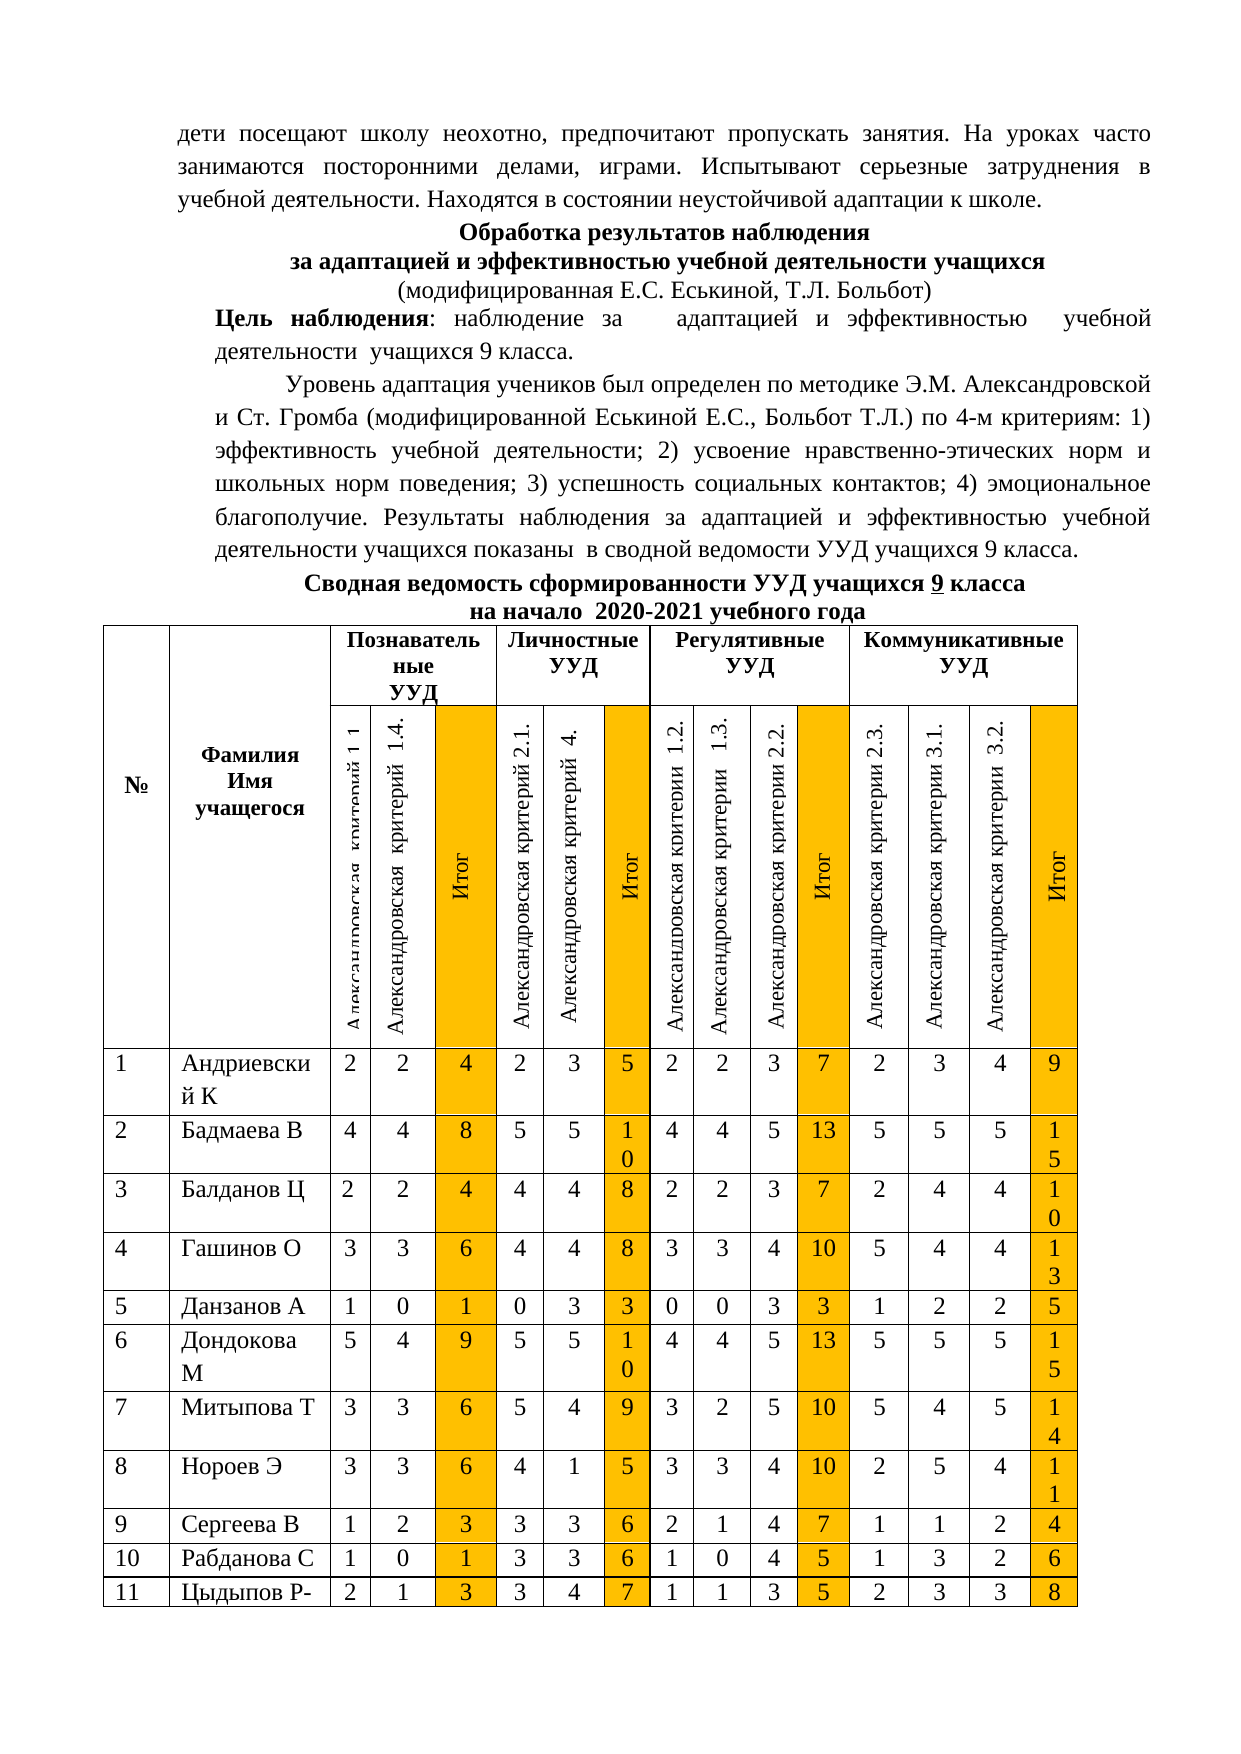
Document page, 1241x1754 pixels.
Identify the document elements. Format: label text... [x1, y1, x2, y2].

table_cell 4 [544, 1578, 604, 1606]
table_cell 1 [104, 1049, 169, 1114]
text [177, 118, 1152, 213]
text Уровень адаптация учеников был определен по методике Э.М. Александровской и Ст. Громба (модифицированной Еськиной Е.С., Больбот Т.Л.) по 4-м критериям: 1) эффективность учебной деятельности; 2) усвоение нравственно-этических норм и школьных норм поведения; 3) успешность социальных контактов; 4) эмоциональное благополучие. Результаты наблюдения за адаптацией и эффективностью учебной деятельности учащихся показаны в сводной ведомости УУД учащихся 9 класса. [215, 369, 1152, 563]
table_cell 1 [850, 1544, 908, 1576]
table_cell 1 [436, 1291, 496, 1324]
table_cell 3 [909, 1049, 969, 1114]
table_cell 7 [798, 1509, 849, 1542]
table_cell 2 [850, 1578, 908, 1606]
table_cell 4 [436, 1174, 496, 1232]
table_cell 13 [798, 1325, 849, 1391]
table_cell 1 [694, 1509, 750, 1542]
table_cell 2 [651, 1509, 693, 1542]
table_cell 5 [751, 1392, 797, 1450]
table_cell 3 [371, 1392, 435, 1450]
table_cell 3 [371, 1233, 435, 1290]
table_cell 4 [544, 1392, 604, 1450]
table_cell 5 [909, 1116, 969, 1173]
table_cell Итог [605, 706, 649, 1047]
table_cell 2 [331, 1174, 370, 1232]
table_cell 5 [497, 1392, 543, 1450]
table_cell 3 [651, 1451, 693, 1508]
table_cell 4 [544, 1174, 604, 1232]
table_cell Александровская критерии 2.2. [751, 706, 797, 1047]
table_cell Александровская критерий 4. [544, 706, 604, 1047]
table_cell Александровская критерии 2.3. [850, 706, 908, 1047]
table_cell 3 [371, 1451, 435, 1508]
table_cell 3 [497, 1578, 543, 1606]
table_cell 3 [751, 1049, 797, 1114]
table_cell 9 [1031, 1049, 1077, 1114]
table_cell 8 [1031, 1578, 1077, 1606]
table_cell 10 [104, 1544, 169, 1576]
table_cell Балданов Ц [170, 1174, 330, 1232]
table_cell 3 [544, 1291, 604, 1324]
table_cell Александровская критерии 1.2. [651, 706, 693, 1047]
table_cell 3 [970, 1578, 1030, 1606]
table_cell 9 [104, 1509, 169, 1542]
table_cell 1 [331, 1544, 370, 1576]
table_cell 2 [970, 1509, 1030, 1542]
table_cell 7 [104, 1392, 169, 1450]
table_cell 11 [1031, 1451, 1077, 1508]
table_cell 4 [909, 1392, 969, 1450]
table_cell Бадмаева В [170, 1116, 330, 1173]
table_cell 9 [605, 1392, 649, 1450]
table_cell Андриевский К [170, 1049, 330, 1114]
table_cell 6 [1031, 1544, 1077, 1576]
table_cell 4 [909, 1233, 969, 1290]
table_cell 3 [605, 1291, 649, 1324]
table_cell 4 [909, 1174, 969, 1232]
table_cell 4 [436, 1049, 496, 1114]
table_cell 5 [850, 1116, 908, 1173]
table_cell 1 [544, 1451, 604, 1508]
table_cell 3 [544, 1049, 604, 1114]
table_cell 2 [850, 1049, 908, 1114]
table_cell 4 [497, 1233, 543, 1290]
table_cell 4 [371, 1116, 435, 1173]
table_cell 1 [331, 1291, 370, 1324]
table_cell 0 [651, 1291, 693, 1324]
table_cell 6 [605, 1544, 649, 1576]
table_cell 4 [1031, 1509, 1077, 1542]
table_cell Сергеева В [170, 1509, 330, 1542]
table_cell 6 [436, 1392, 496, 1450]
table_cell 10 [605, 1116, 649, 1173]
table_cell 5 [605, 1049, 649, 1114]
table_cell 5 [104, 1291, 169, 1324]
table_cell 5 [751, 1116, 797, 1173]
table_cell 6 [605, 1509, 649, 1542]
text Цель наблюдения: наблюдение за адаптацией и эффективностью учебной деятельности учащихся 9 класса. [215, 303, 1152, 365]
table_cell 9 [436, 1325, 496, 1391]
table_cell 1 [694, 1578, 750, 1606]
table_cell 7 [798, 1049, 849, 1114]
table_cell 3 [497, 1509, 543, 1542]
table_cell Цыдыпов Р-Д [170, 1578, 330, 1606]
table_cell Итог [436, 706, 496, 1047]
table_header Регулятивные УУД [651, 626, 849, 705]
table_header Фамилия Имя учащегося [170, 626, 330, 1047]
table_cell 1 [436, 1544, 496, 1576]
table_cell 10 [605, 1325, 649, 1391]
table_cell 1 [909, 1509, 969, 1542]
table_cell 5 [544, 1116, 604, 1173]
table_cell 4 [371, 1325, 435, 1391]
table_cell Итог [798, 706, 849, 1047]
table_cell 3 [694, 1233, 750, 1290]
table_cell 3 [909, 1578, 969, 1606]
table_cell 2 [497, 1049, 543, 1114]
table_cell 3 [331, 1451, 370, 1508]
table_cell Гашинов О [170, 1233, 330, 1290]
table_cell 4 [104, 1233, 169, 1290]
table_cell 4 [331, 1116, 370, 1173]
table_cell 0 [371, 1291, 435, 1324]
table_cell 2 [694, 1392, 750, 1450]
table_cell 5 [850, 1392, 908, 1450]
table_cell 5 [751, 1325, 797, 1391]
table_cell 10 [1031, 1174, 1077, 1232]
table_cell 5 [850, 1233, 908, 1290]
table_cell 3 [436, 1578, 496, 1606]
table_cell Александровская критерии 1.3. [694, 706, 750, 1047]
table_cell Александровская критерии 3.1. [909, 706, 969, 1047]
table_cell Митыпова Т [170, 1392, 330, 1450]
table_cell 3 [751, 1578, 797, 1606]
table_cell 3 [331, 1392, 370, 1450]
table_cell 5 [970, 1392, 1030, 1450]
table_cell 1 [651, 1544, 693, 1576]
table_header Коммуникативные УУД [850, 626, 1077, 705]
table_cell 3 [694, 1451, 750, 1508]
table_cell 8 [436, 1116, 496, 1173]
text Сводная ведомость сформированности УУД учащихся 9 класса [177, 568, 1152, 596]
table_cell 1 [371, 1578, 435, 1606]
table_cell 0 [694, 1544, 750, 1576]
table_cell 3 [751, 1291, 797, 1324]
table_cell 3 [544, 1544, 604, 1576]
table_cell 3 [651, 1233, 693, 1290]
table_cell 6 [104, 1325, 169, 1391]
table_cell 2 [331, 1578, 370, 1606]
table_cell 1 [850, 1509, 908, 1542]
table_cell 4 [970, 1174, 1030, 1232]
table_cell Нороев Э [170, 1451, 330, 1508]
table_cell 4 [970, 1233, 1030, 1290]
table_cell 2 [331, 1049, 370, 1114]
text на начало 2020-2021 учебного года [177, 596, 1152, 625]
table_cell 4 [544, 1233, 604, 1290]
text за адаптацией и эффективностью учебной деятельности учащихся (модифицированная Е.С. Еськиной, Т.Л. Больбот) [177, 246, 1152, 303]
table_cell 0 [371, 1544, 435, 1576]
table_cell 2 [850, 1174, 908, 1232]
table_cell 5 [1031, 1291, 1077, 1324]
table_cell 2 [970, 1291, 1030, 1324]
table_header Познавательные УУД [331, 626, 496, 705]
table_cell 5 [605, 1451, 649, 1508]
table_cell Данзанов А [170, 1291, 330, 1324]
table_cell 4 [651, 1116, 693, 1173]
table_cell 4 [751, 1509, 797, 1542]
table_cell 2 [651, 1174, 693, 1232]
table_cell Дондокова М [170, 1325, 330, 1391]
table_cell 15 [1031, 1116, 1077, 1173]
table_cell 5 [497, 1116, 543, 1173]
table_cell 0 [497, 1291, 543, 1324]
table_cell 2 [651, 1049, 693, 1114]
table_cell 3 [104, 1174, 169, 1232]
table_cell 3 [436, 1509, 496, 1542]
table_cell 3 [798, 1291, 849, 1324]
table_cell 5 [497, 1325, 543, 1391]
table_cell 8 [104, 1451, 169, 1508]
table_cell Александровская критерии 3.2. [970, 706, 1030, 1047]
table_cell 5 [331, 1325, 370, 1391]
table_cell 3 [544, 1509, 604, 1542]
table_cell 3 [331, 1233, 370, 1290]
table_cell 1 [651, 1578, 693, 1606]
table_cell 2 [694, 1174, 750, 1232]
table_cell 11 [104, 1578, 169, 1606]
table_cell Александровская критерий 1.1. [331, 706, 370, 1047]
table_cell 4 [694, 1325, 750, 1391]
table_cell 10 [798, 1392, 849, 1450]
table_cell 8 [605, 1174, 649, 1232]
table_cell 3 [651, 1392, 693, 1450]
table_cell 10 [798, 1233, 849, 1290]
table_cell 4 [694, 1116, 750, 1173]
table_cell 14 [1031, 1392, 1077, 1450]
table_cell 5 [798, 1544, 849, 1576]
table_cell 6 [436, 1233, 496, 1290]
table_cell 5 [909, 1325, 969, 1391]
table_cell 5 [970, 1325, 1030, 1391]
table_cell 4 [970, 1049, 1030, 1114]
table_cell 4 [751, 1451, 797, 1508]
table_cell 13 [1031, 1233, 1077, 1290]
table_cell 4 [497, 1174, 543, 1232]
table_cell 7 [798, 1174, 849, 1232]
table_cell 5 [970, 1116, 1030, 1173]
table_cell 2 [371, 1049, 435, 1114]
table_cell 6 [436, 1451, 496, 1508]
table_cell 5 [850, 1325, 908, 1391]
table_cell 0 [694, 1291, 750, 1324]
table_cell 2 [694, 1049, 750, 1114]
table_cell 1 [850, 1291, 908, 1324]
table_cell Александровская критерий 2.1. [497, 706, 543, 1047]
table_cell 2 [104, 1116, 169, 1173]
table_cell 10 [798, 1451, 849, 1508]
table_cell Александровская критерий 1.4. [371, 706, 435, 1047]
table_cell Рабданова С [170, 1544, 330, 1576]
table_cell 13 [798, 1116, 849, 1173]
table_cell 15 [1031, 1325, 1077, 1391]
text Обработка результатов наблюдения [177, 217, 1152, 246]
table_cell 7 [605, 1578, 649, 1606]
table_cell 8 [605, 1233, 649, 1290]
table_cell 5 [544, 1325, 604, 1391]
table_cell 3 [497, 1544, 543, 1576]
table_cell 3 [909, 1544, 969, 1576]
table_header Личностные УУД [497, 626, 649, 705]
table_cell 2 [850, 1451, 908, 1508]
table_cell 5 [798, 1578, 849, 1606]
table_cell 4 [751, 1544, 797, 1576]
table_cell 4 [970, 1451, 1030, 1508]
table_cell 2 [909, 1291, 969, 1324]
table_cell 3 [751, 1174, 797, 1232]
table_cell 4 [497, 1451, 543, 1508]
table_cell 5 [909, 1451, 969, 1508]
table_cell 1 [331, 1509, 370, 1542]
table_cell 4 [651, 1325, 693, 1391]
table_header № [104, 626, 169, 1047]
table_cell 4 [751, 1233, 797, 1290]
table_cell 2 [970, 1544, 1030, 1576]
table_cell Итог [1031, 706, 1077, 1047]
table_cell 2 [371, 1174, 435, 1232]
table_cell 2 [371, 1509, 435, 1542]
